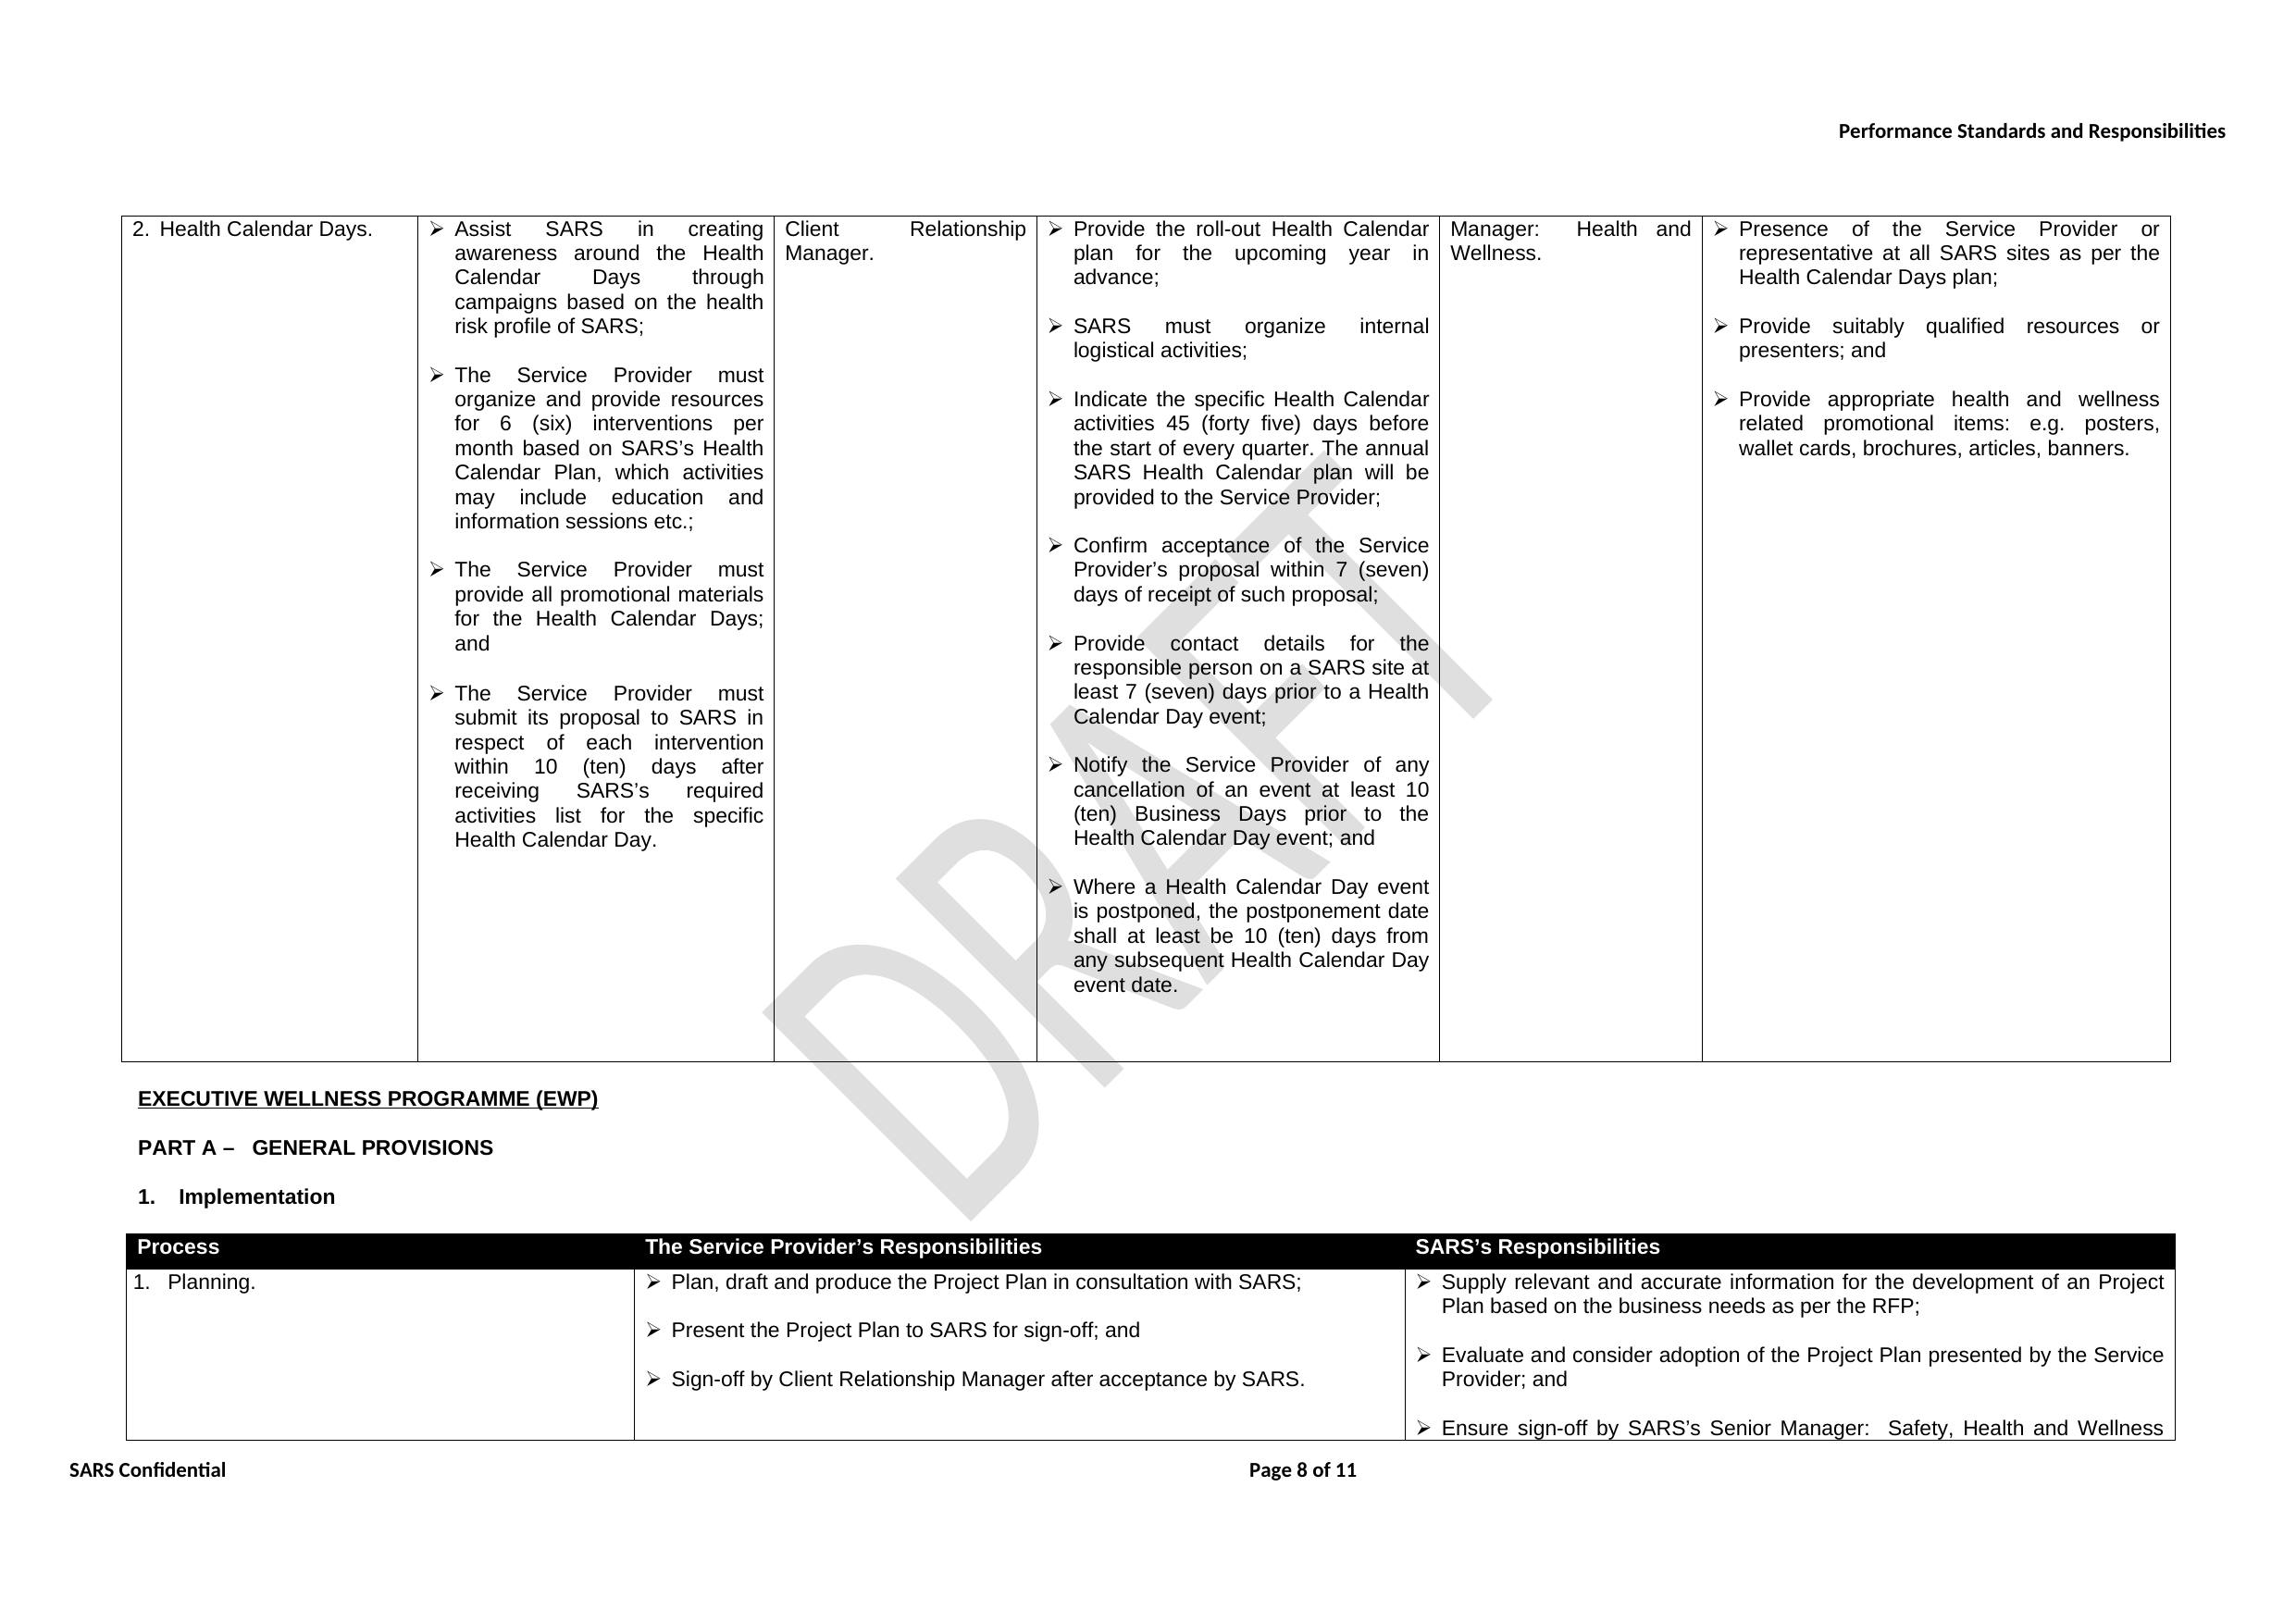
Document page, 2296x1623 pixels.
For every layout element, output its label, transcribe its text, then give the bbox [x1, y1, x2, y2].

text PART A – GENERAL PROVISIONS [69, 1135, 2226, 1159]
text EXECUTIVE WELLNESS PROGRAMME (EWP) [69, 1086, 2226, 1111]
table_cell Assist SARS in creating awareness around the Health Calendar Days through campaigns based on the health risk profile of SARS; The Service Provider must organize and provide resources for 6 (six) interventions per month based on SARS’s Health Calendar Plan, which activities may include education and information sessions etc.; The Service Provider must provide all promotional materials for the Health Calendar Days; and The Service Provider must submit its proposal to SARS in respect of each intervention within 10 (ten) days after receiving SARS’s required activities list for the specific Health Calendar Day. [418, 217, 774, 1061]
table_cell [635, 1270, 1405, 1440]
table_cell Planning. [127, 1270, 634, 1440]
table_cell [1406, 1270, 2175, 1440]
table_header The Service Provider’s Responsibilities [635, 1234, 1405, 1269]
table_cell Health Calendar Days. [122, 217, 417, 1061]
list Implementation [138, 1184, 2226, 1208]
table_cell Client Relationship Manager. [775, 217, 1036, 1061]
table_cell Manager: Health and Wellness. [1440, 217, 1702, 1061]
table_cell Provide the roll-out Health Calendar plan for the upcoming year in advance; SARS must organize internal logistical activities; Indicate the specific Health Calendar activities 45 (forty five) days before the start of every quarter. The annual SARS Health Calendar plan will be provided to the Service Provider; Confirm acceptance of the Service Provider’s proposal within 7 (seven) days of receipt of such proposal; Provide contact details for the responsible person on a SARS site at least 7 (seven) days prior to a Health Calendar Day event; Notify the Service Provider of any cancellation of an event at least 10 (ten) Business Days prior to the Health Calendar Day event; and Where a Health Calendar Day event is postponed, the postponement date shall at least be 10 (ten) days from any subsequent Health Calendar Day event date. [1037, 217, 1439, 1061]
table_cell Presence of the Service Provider or representative at all SARS sites as per the Health Calendar Days plan; Provide suitably qualified resources or presenters; and Provide appropriate health and wellness related promotional items: e.g. posters, wallet cards, brochures, articles, banners. [1703, 217, 2170, 1061]
table_header Process [127, 1234, 634, 1269]
table_header SARS’s Responsibilities [1406, 1234, 2175, 1269]
